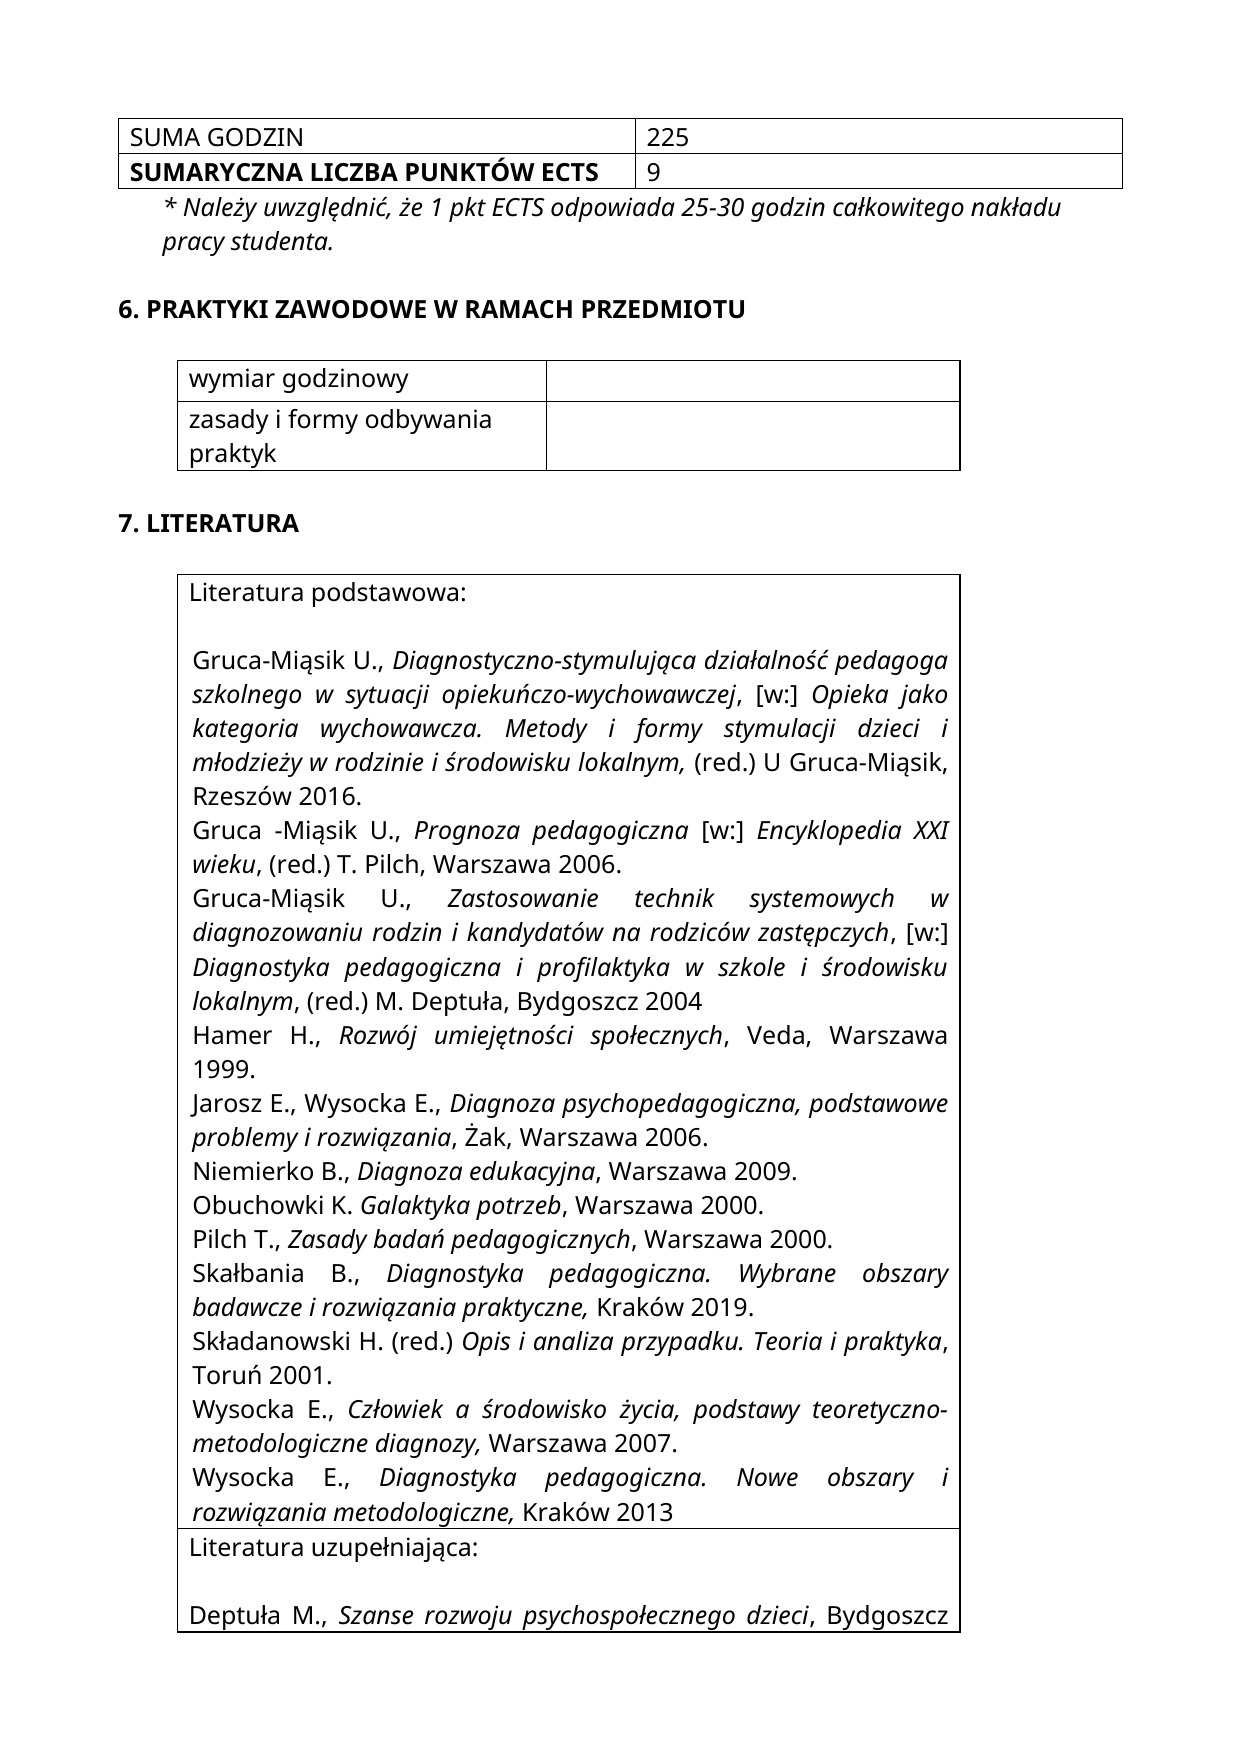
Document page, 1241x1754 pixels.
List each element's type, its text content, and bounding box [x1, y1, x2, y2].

text 7. LITERATURA [118, 505, 1122, 539]
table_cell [178, 1529, 959, 1631]
table_header wymiar godzinowy [178, 361, 546, 401]
text * Należy uwzględnić, że 1 pkt ECTS odpowiada 25-30 godzin całkowitego nakładu pracy studenta. [162, 189, 1122, 257]
table_cell zasady i formy odbywania praktyk [178, 402, 546, 470]
table_header [547, 361, 959, 401]
table_cell 9 [636, 154, 1122, 188]
table_header Literatura podstawowa: Gruca-Miąsik U., Diagnostyczno-stymulująca działalność pedagoga szkolnego w sytuacji opiekuńczo-wychowawczej, [w:] Opieka jako kategoria wychowawcza. Metody i formy stymulacji dzieci i młodzieży w rodzinie i środowisku lokalnym, (red.) U Gruca-Miąsik, Rzeszów 2016. Gruca -Miąsik U., Prognoza pedagogiczna [w:] Encyklopedia XXI wieku, (red.) T. Pilch, Warszawa 2006. Gruca-Miąsik U., Zastosowanie technik systemowych w diagnozowaniu rodzin i kandydatów na rodziców zastępczych, [w:] Diagnostyka pedagogiczna i profilaktyka w szkole i środowisku lokalnym, (red.) M. Deptuła, Bydgoszcz 2004 Hamer H., Rozwój umiejętności społecznych, Veda, Warszawa 1999. Jarosz E., Wysocka E., Diagnoza psychopedagogiczna, podstawowe problemy i rozwiązania, Żak, Warszawa 2006. Niemierko B., Diagnoza edukacyjna, Warszawa 2009. Obuchowki K. Galaktyka potrzeb, Warszawa 2000. Pilch T., Zasady badań pedagogicznych, Warszawa 2000. Skałbania B., Diagnostyka pedagogiczna. Wybrane obszary badawcze i rozwiązania praktyczne, Kraków 2019. Składanowski H. (red.) Opis i analiza przypadku. Teoria i praktyka, Toruń 2001. Wysocka E., Człowiek a środowisko życia, podstawy teoretyczno-metodologiczne diagnozy, Warszawa 2007. Wysocka E., Diagnostyka pedagogiczna. Nowe obszary i rozwiązania metodologiczne, Kraków 2013 [178, 575, 959, 1528]
table_cell 225 [636, 119, 1122, 153]
table_cell [547, 402, 959, 470]
table_cell SUMARYCZNA LICZBA PUNKTÓW ECTS [119, 154, 635, 188]
table_cell SUMA GODZIN [119, 119, 635, 153]
text 6. PRAKTYKI ZAWODOWE W RAMACH PRZEDMIOTU [118, 292, 1122, 326]
